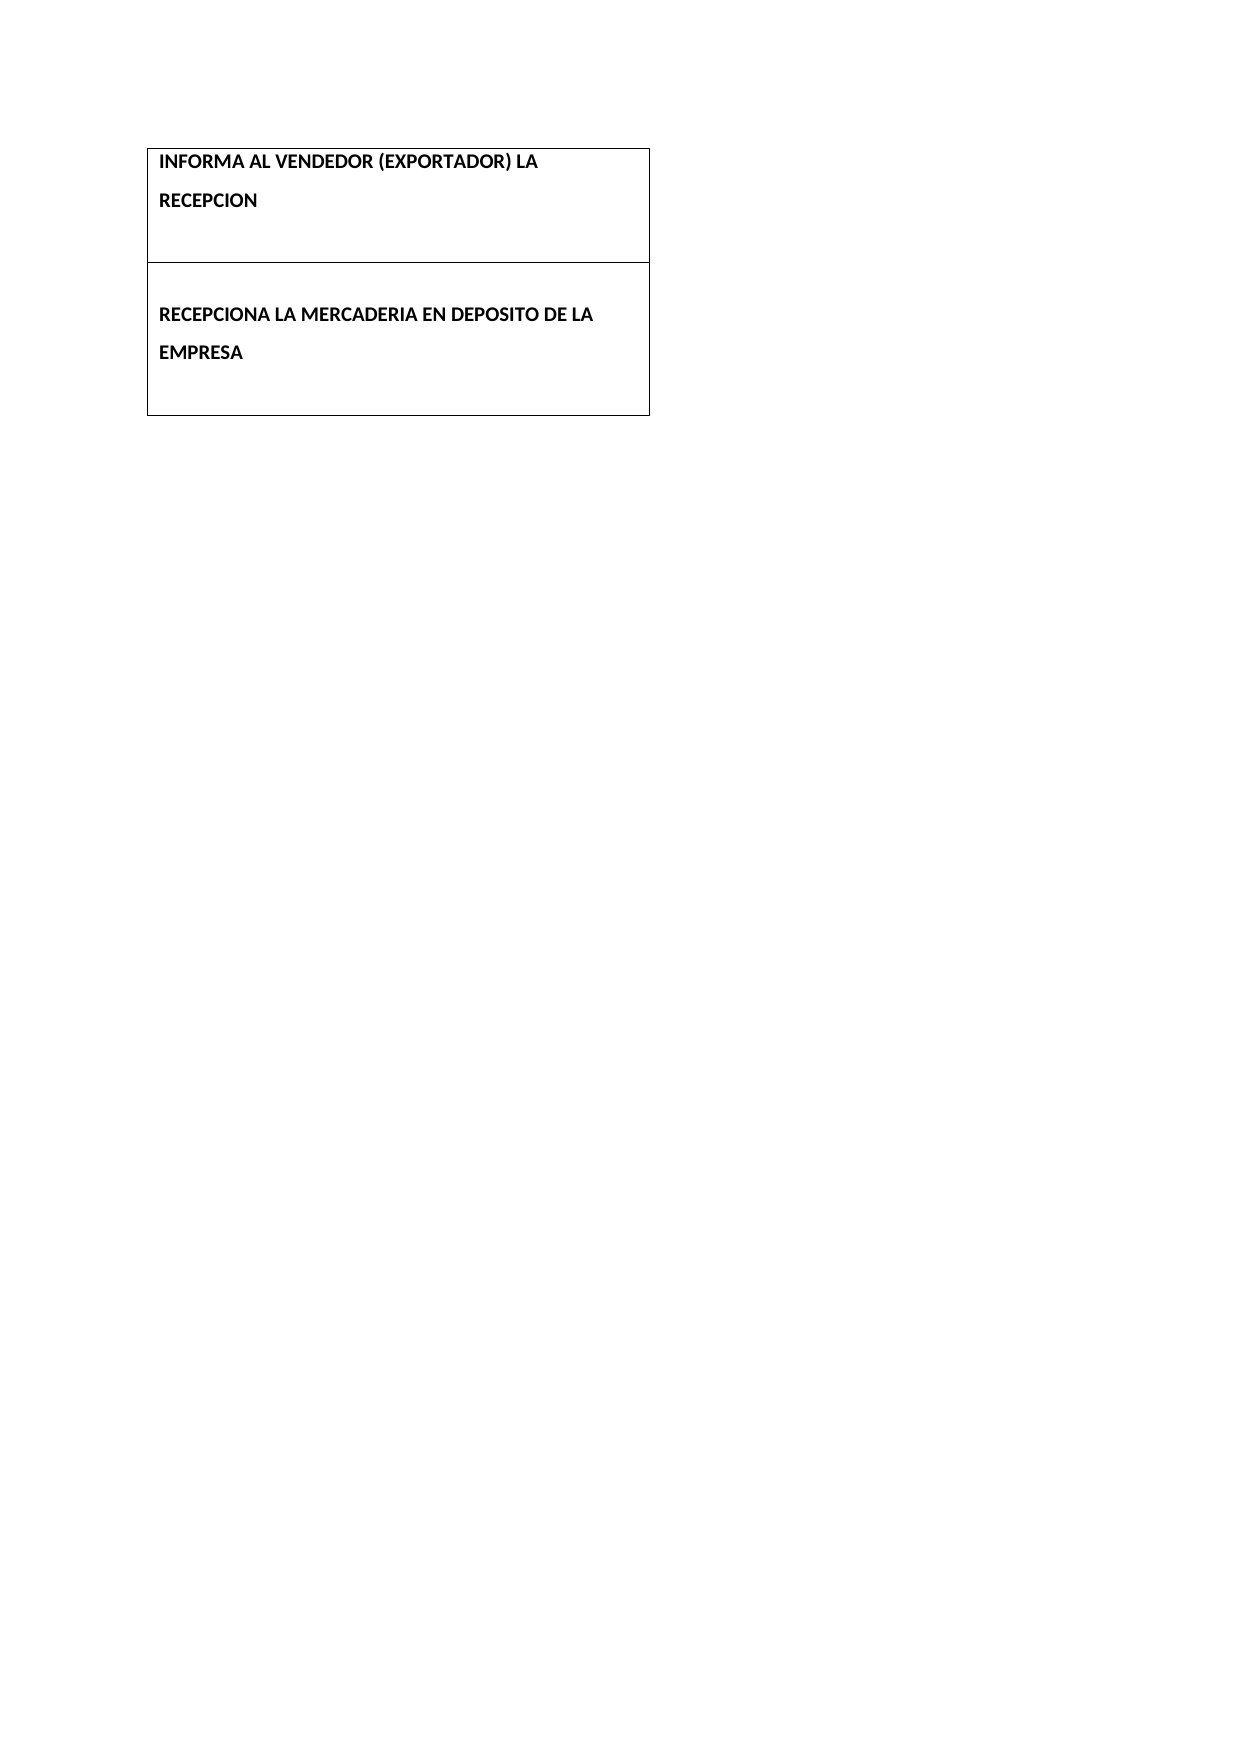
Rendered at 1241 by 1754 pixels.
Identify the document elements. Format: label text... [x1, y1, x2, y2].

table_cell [148, 149, 649, 262]
table_cell RECEPCIONA LA MERCADERIA EN DEPOSITO DE LA EMPRESA [148, 263, 649, 415]
